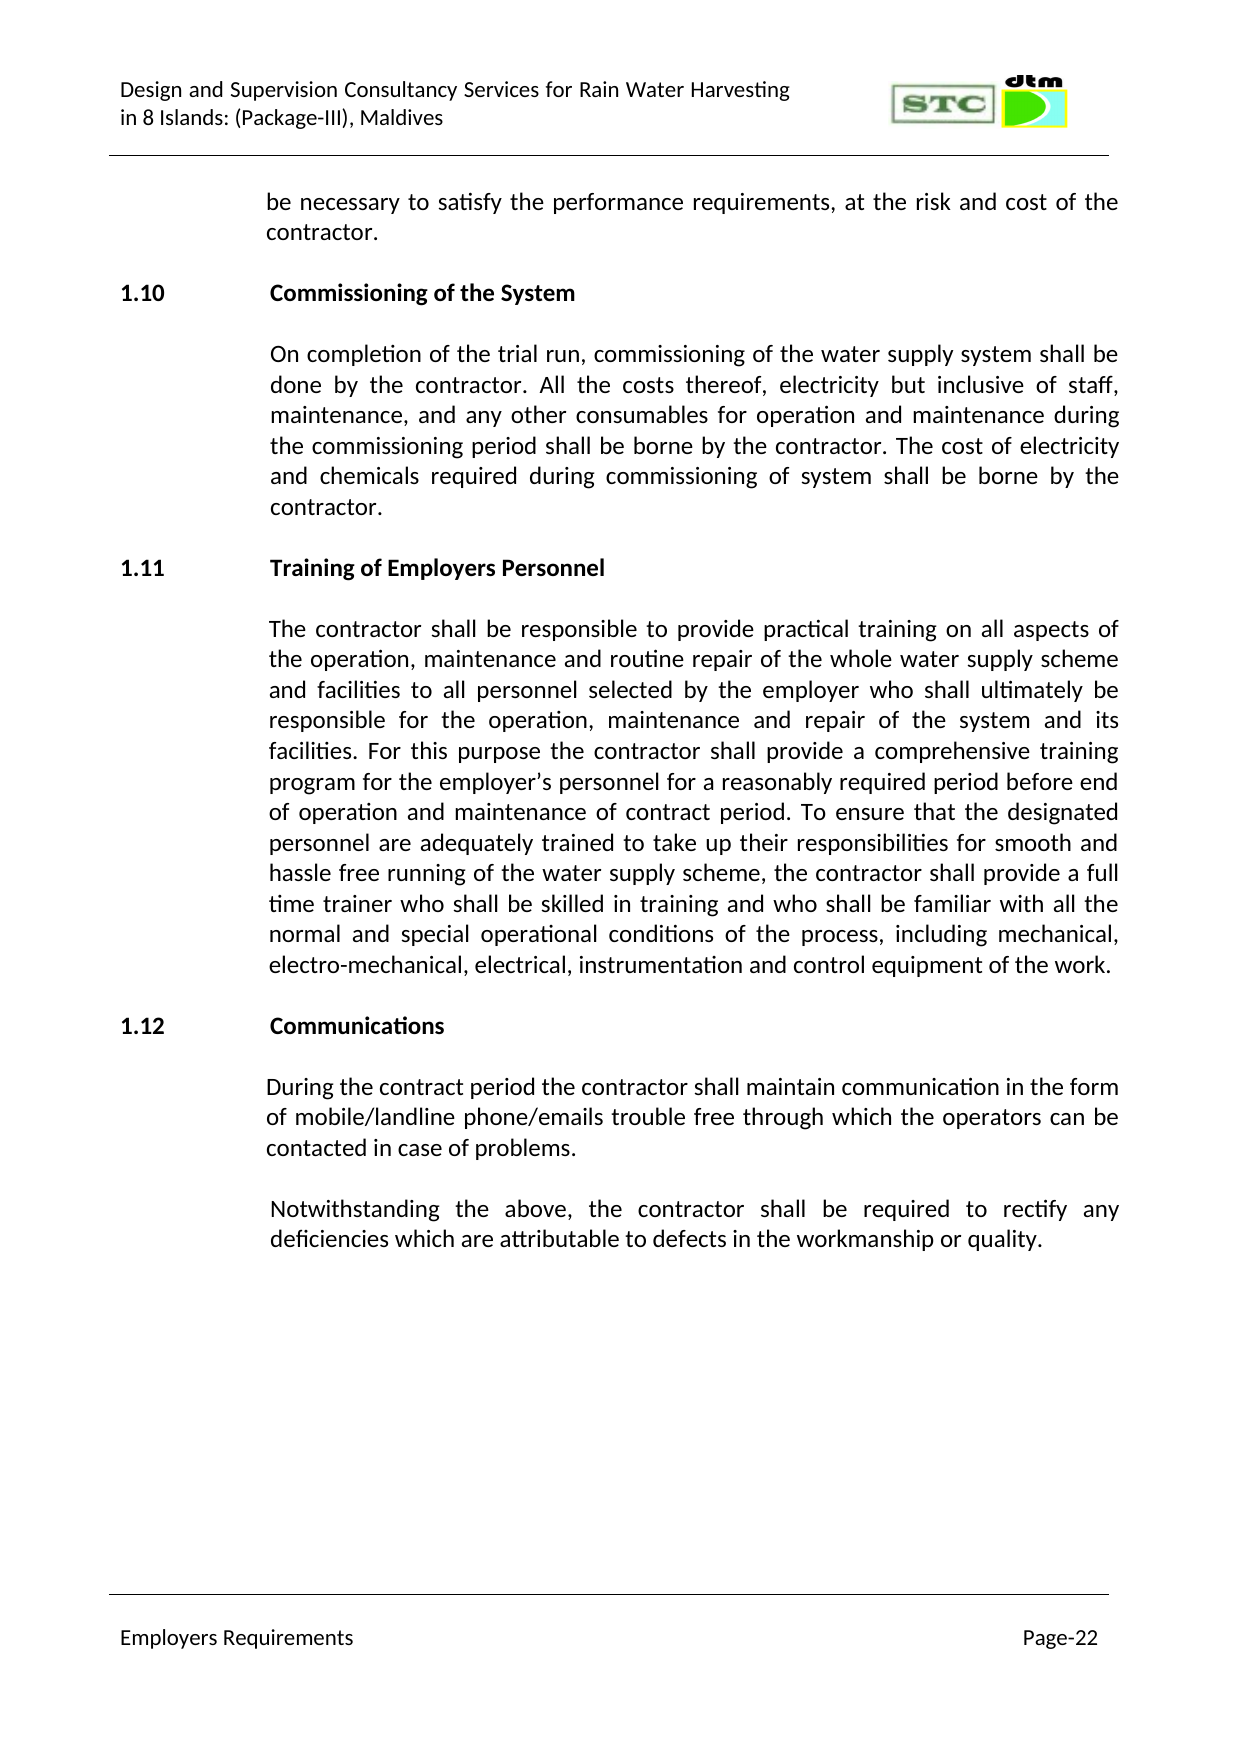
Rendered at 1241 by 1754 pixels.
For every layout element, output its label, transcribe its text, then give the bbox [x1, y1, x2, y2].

title Communications [120, 1010, 1120, 1040]
title Training of Employers Personnel [120, 552, 1120, 582]
text On completion of the trial run, commissioning of the water supply system shall be done by the contractor. All the costs thereof, electricity but inclusive of staff, maintenance, and any other consumables for operation and maintenance during the commissioning period shall be borne by the contractor. The cost of electricity and chemicals required during commissioning of system shall be borne by the contractor. [270, 338, 1120, 521]
text The contractor shall be responsible to provide practical training on all aspects of the operation, maintenance and routine repair of the whole water supply scheme and facilities to all personnel selected by the employer who shall ultimately be responsible for the operation, maintenance and repair of the system and its facilities. For this purpose the contractor shall provide a comprehensive training program for the employer’s personnel for a reasonably required period before end of operation and maintenance of contract period. To ensure that the designated personnel are adequately trained to take up their responsibilities for smooth and hassle free running of the water supply scheme, the contractor shall provide a full time trainer who shall be skilled in training and who shall be familiar with all the normal and special operational conditions of the process, including mechanical, electro-mechanical, electrical, instrumentation and control equipment of the work. [268, 613, 1120, 979]
picture [888, 75, 1068, 129]
text During the contract period the contractor shall maintain communication in the form of mobile/landline phone/emails trouble free through which the operators can be contacted in case of problems. [266, 1071, 1120, 1162]
title Commissioning of the System [120, 277, 1120, 308]
text Notwithstanding the above, the contractor shall be required to rectify any deficiencies which are attributable to defects in the workmanship or quality. [270, 1193, 1120, 1254]
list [266, 186, 1120, 247]
